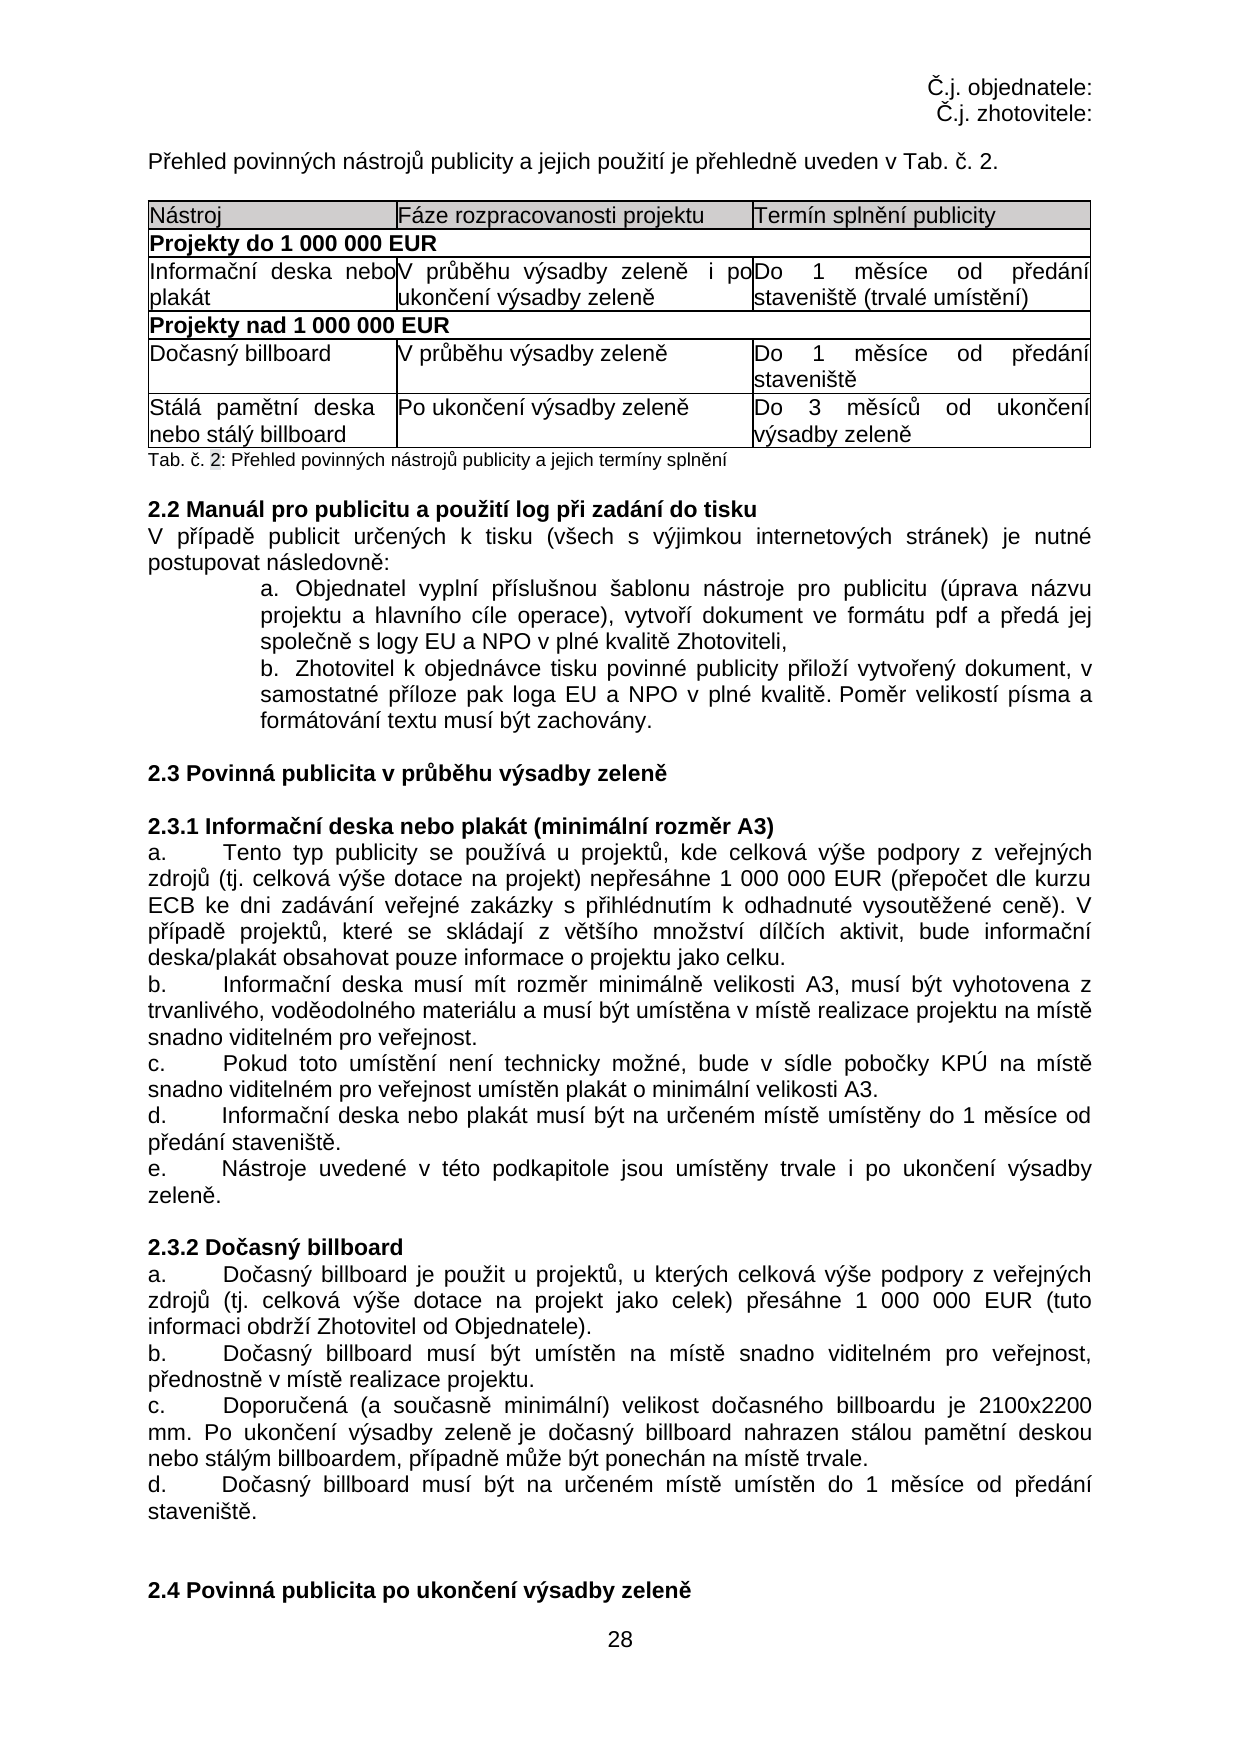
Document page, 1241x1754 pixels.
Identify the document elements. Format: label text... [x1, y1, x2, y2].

table_header Nástroj [149, 202, 396, 228]
text 2.4 Povinná publicita po ukončení výsadby zeleně [148, 1577, 1093, 1603]
text 2.3 Povinná publicita v průběhu výsadby zeleně [148, 760, 1093, 786]
list Dočasný billboard je použit u projektů, u kterých celková výše podpory z veřejných zdrojů (tj. celková výše dotace na projekt jako celek) přesáhne 1 000 000 EUR (tuto informaci obdrží Zhotovitel od Objednatele). [148, 1261, 1093, 1340]
text 2.2 Manuál pro publicitu a použití log při zadání do tisku [148, 496, 1093, 523]
text Přehled povinných nástrojů publicity a jejich použití je přehledně uveden v Tab. č. 2. [148, 148, 1093, 174]
table_header Fáze rozpracovanosti projektu [398, 202, 752, 228]
table_cell Do 1 měsíce od předání staveniště [754, 340, 1090, 393]
table_header Termín splnění publicity [754, 202, 1090, 228]
text e. Nástroje uvedené v této podkapitole jsou umístěny trvale i po ukončení výsadby zeleně. [148, 1155, 1093, 1208]
table_cell Informační deska nebo plakát [149, 258, 396, 310]
table_cell V průběhu výsadby zeleně [398, 340, 752, 393]
table_cell Stálá pamětní deska nebo stálý billboard [149, 394, 396, 447]
table_cell V průběhu výsadby zeleně i po ukončení výsadby zeleně [398, 258, 752, 310]
list Doporučená (a současně minimální) velikost dočasného billboardu je 2100x2200 mm. Po ukončení výsadby zeleně je dočasný billboard nahrazen stálou pamětní deskou nebo stálým billboardem, případně může být ponechán na místě trvale. [148, 1392, 1093, 1471]
list Dočasný billboard musí být umístěn na místě snadno viditelném pro veřejnost, přednostně v místě realizace projektu. [148, 1340, 1093, 1392]
list Pokud toto umístění není technicky možné, bude v sídle pobočky KPÚ na místě snadno viditelném pro veřejnost umístěn plakát o minimální velikosti A3. [148, 1050, 1093, 1102]
list Zhotovitel k objednávce tisku povinné publicity přiloží vytvořený dokument, v samostatné příloze pak loga EU a NPO v plné kvalitě. Poměr velikostí písma a formátování textu musí být zachovány. [260, 654, 1093, 733]
table_cell Dočasný billboard [149, 340, 396, 393]
list Objednatel vyplní příslušnou šablonu nástroje pro publicitu (úprava názvu projektu a hlavního cíle operace), vytvoří dokument ve formátu pdf a předá jej společně s logy EU a NPO v plné kvalitě Zhotoviteli, [260, 575, 1093, 654]
text d. Dočasný billboard musí být na určeném místě umístěn do 1 měsíce od předání staveniště. [148, 1471, 1093, 1524]
text 2.3.1 Informační deska nebo plakát (minimální rozměr A3) [148, 813, 1093, 839]
list Informační deska musí mít rozměr minimálně velikosti A3, musí být vyhotovena z trvanlivého, voděodolného materiálu a musí být umístěna v místě realizace projektu na místě snadno viditelném pro veřejnost. [148, 971, 1093, 1050]
list Tento typ publicity se používá u projektů, kde celková výše podpory z veřejných zdrojů (tj. celková výše dotace na projekt) nepřesáhne 1 000 000 EUR (přepočet dle kurzu ECB ke dni zadávání veřejné zakázky s přihlédnutím k odhadnuté vysoutěžené ceně). V případě projektů, které se skládají z většího množství dílčích aktivit, bude informační deska/plakát obsahovat pouze informace o projektu jako celku. [148, 839, 1093, 971]
table_cell Projekty nad 1 000 000 EUR [149, 312, 1090, 338]
text Tab. č. 2: Přehled povinných nástrojů publicity a jejich termíny splnění [148, 448, 1093, 470]
text 2.3.2 Dočasný billboard [148, 1234, 1093, 1261]
text V případě publicit určených k tisku (všech s výjimkou internetových stránek) je nutné postupovat následovně: [148, 523, 1093, 575]
table_cell Projekty do 1 000 000 EUR [149, 230, 1090, 256]
table_cell Do 3 měsíců od ukončení výsadby zeleně [754, 394, 1090, 447]
table_cell Do 1 měsíce od předání staveniště (trvalé umístění) [754, 258, 1090, 310]
table_cell Po ukončení výsadby zeleně [398, 394, 752, 447]
text d. Informační deska nebo plakát musí být na určeném místě umístěny do 1 měsíce od předání staveniště. [148, 1102, 1093, 1155]
